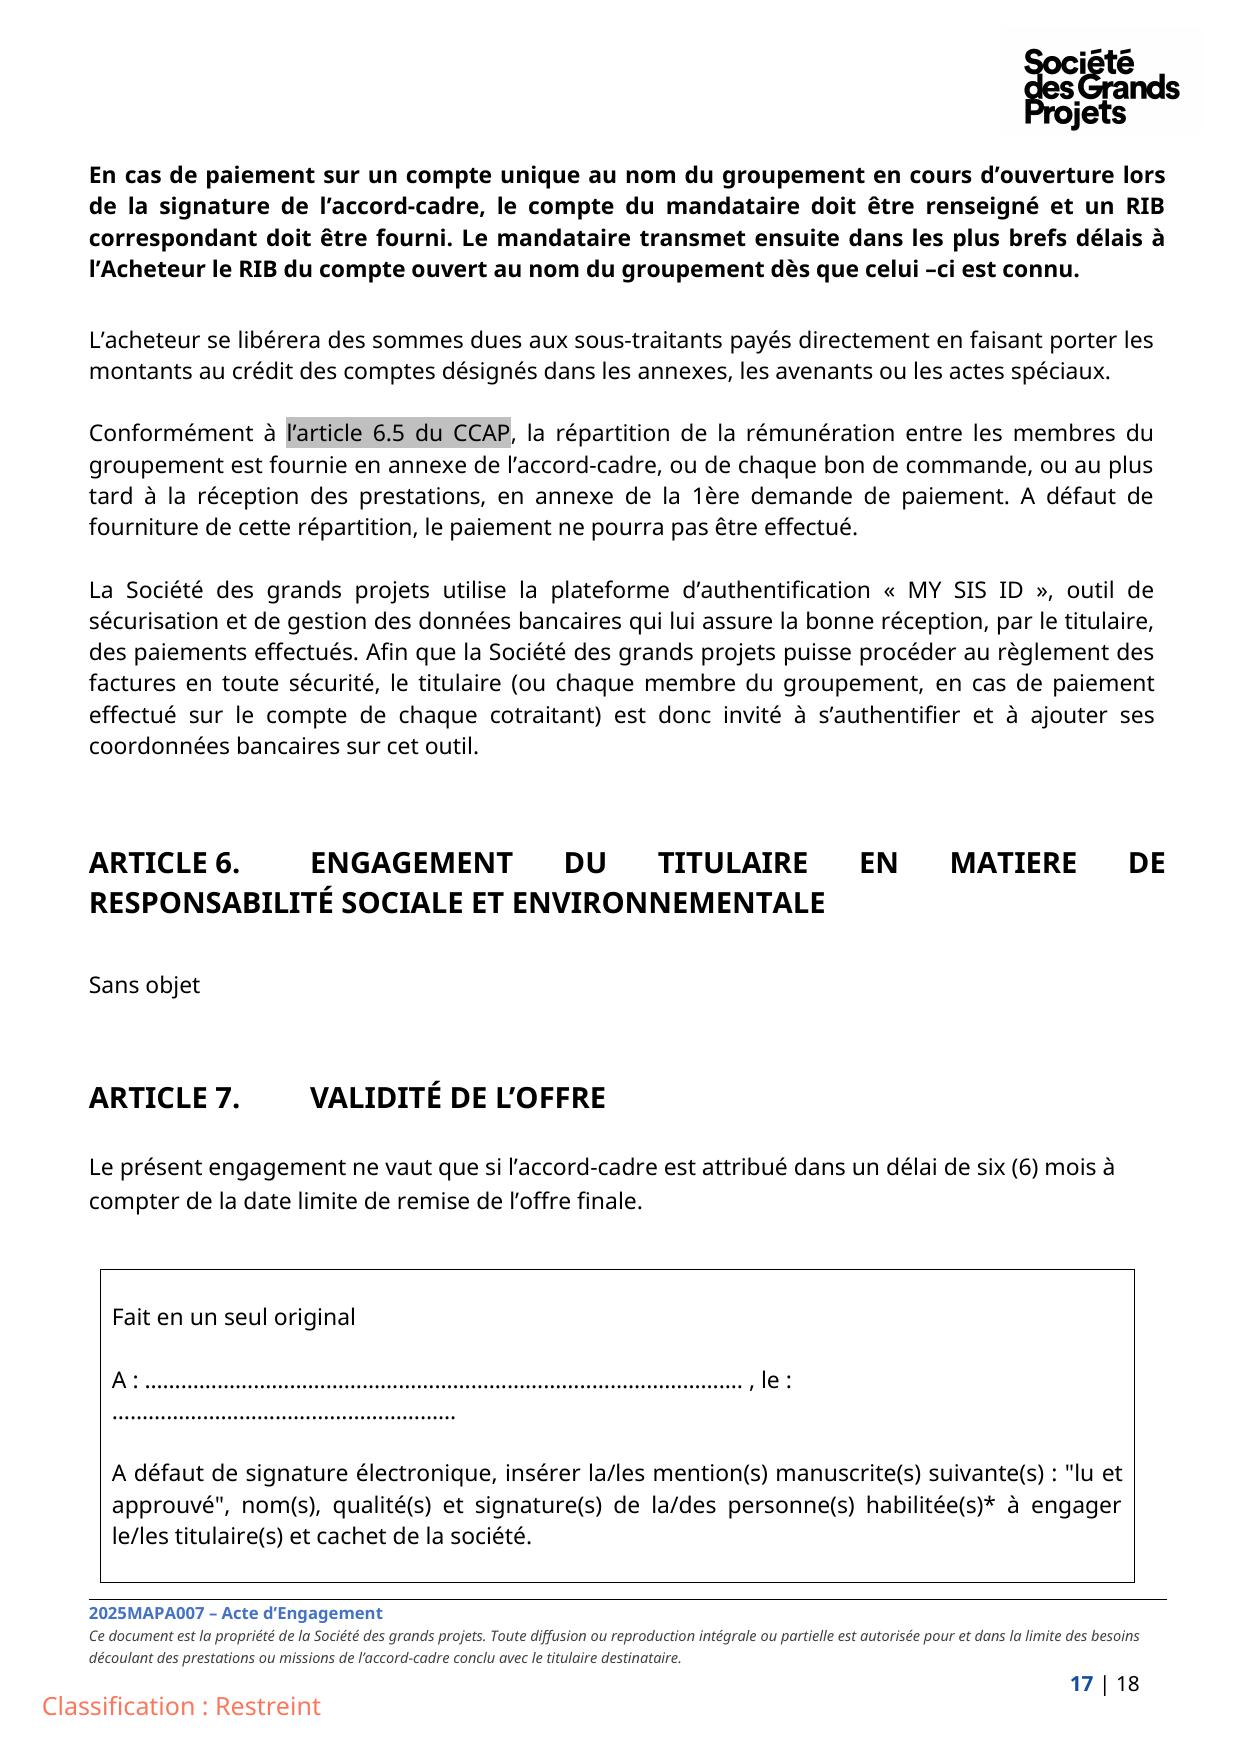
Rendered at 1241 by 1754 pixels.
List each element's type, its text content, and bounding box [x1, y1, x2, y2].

text La Société des grands projets utilise la plateforme d’authentification « MY SIS ID », outil de sécurisation et de gestion des données bancaires qui lui assure la bonne réception, par le titulaire, des paiements effectués. Afin que la Société des grands projets puisse procéder au règlement des factures en toute sécurité, le titulaire (ou chaque membre du groupement, en cas de paiement effectué sur le compte de chaque cotraitant) est donc invité à s’authentifier et à ajouter ses coordonnées bancaires sur cet outil. [89, 573, 1155, 761]
text Le présent engagement ne vaut que si l’accord-cadre est attribué dans un délai de six (6) mois à compter de la date limite de remise de l’offre finale. [89, 1151, 1167, 1216]
subtitle VALIDITÉ DE l’OFFRE [89, 1077, 1167, 1117]
text En cas de paiement sur un compte unique au nom du groupement en cours d’ouverture lors de la signature de l’accord-cadre, le compte du mandataire doit être renseigné et un RIB correspondant doit être fourni. Le mandataire transmet ensuite dans les plus brefs délais à l’Acheteur le RIB du compte ouvert au nom du groupement dès que celui –ci est connu. [89, 159, 1167, 284]
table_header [101, 1270, 1134, 1582]
text L’acheteur se libérera des sommes dues aux sous-traitants payés directement en faisant porter les montants au crédit des comptes désignés dans les annexes, les avenants ou les actes spéciaux. [89, 323, 1155, 386]
text Sans objet [89, 969, 1167, 1000]
picture [1001, 27, 1204, 134]
text Conformément à l’article 6.5 du CCAP, la répartition de la rémunération entre les membres du groupement est fournie en annexe de l’accord-cadre, ou de chaque bon de commande, ou au plus tard à la réception des prestations, en annexe de la 1ère demande de paiement. A défaut de fourniture de cette répartition, le paiement ne pourra pas être effectué. [89, 417, 1155, 542]
subtitle ENGAGEMENT DU TITULAIRE EN MATIERE DE Responsabilité sociale et environnementale [89, 842, 1167, 922]
